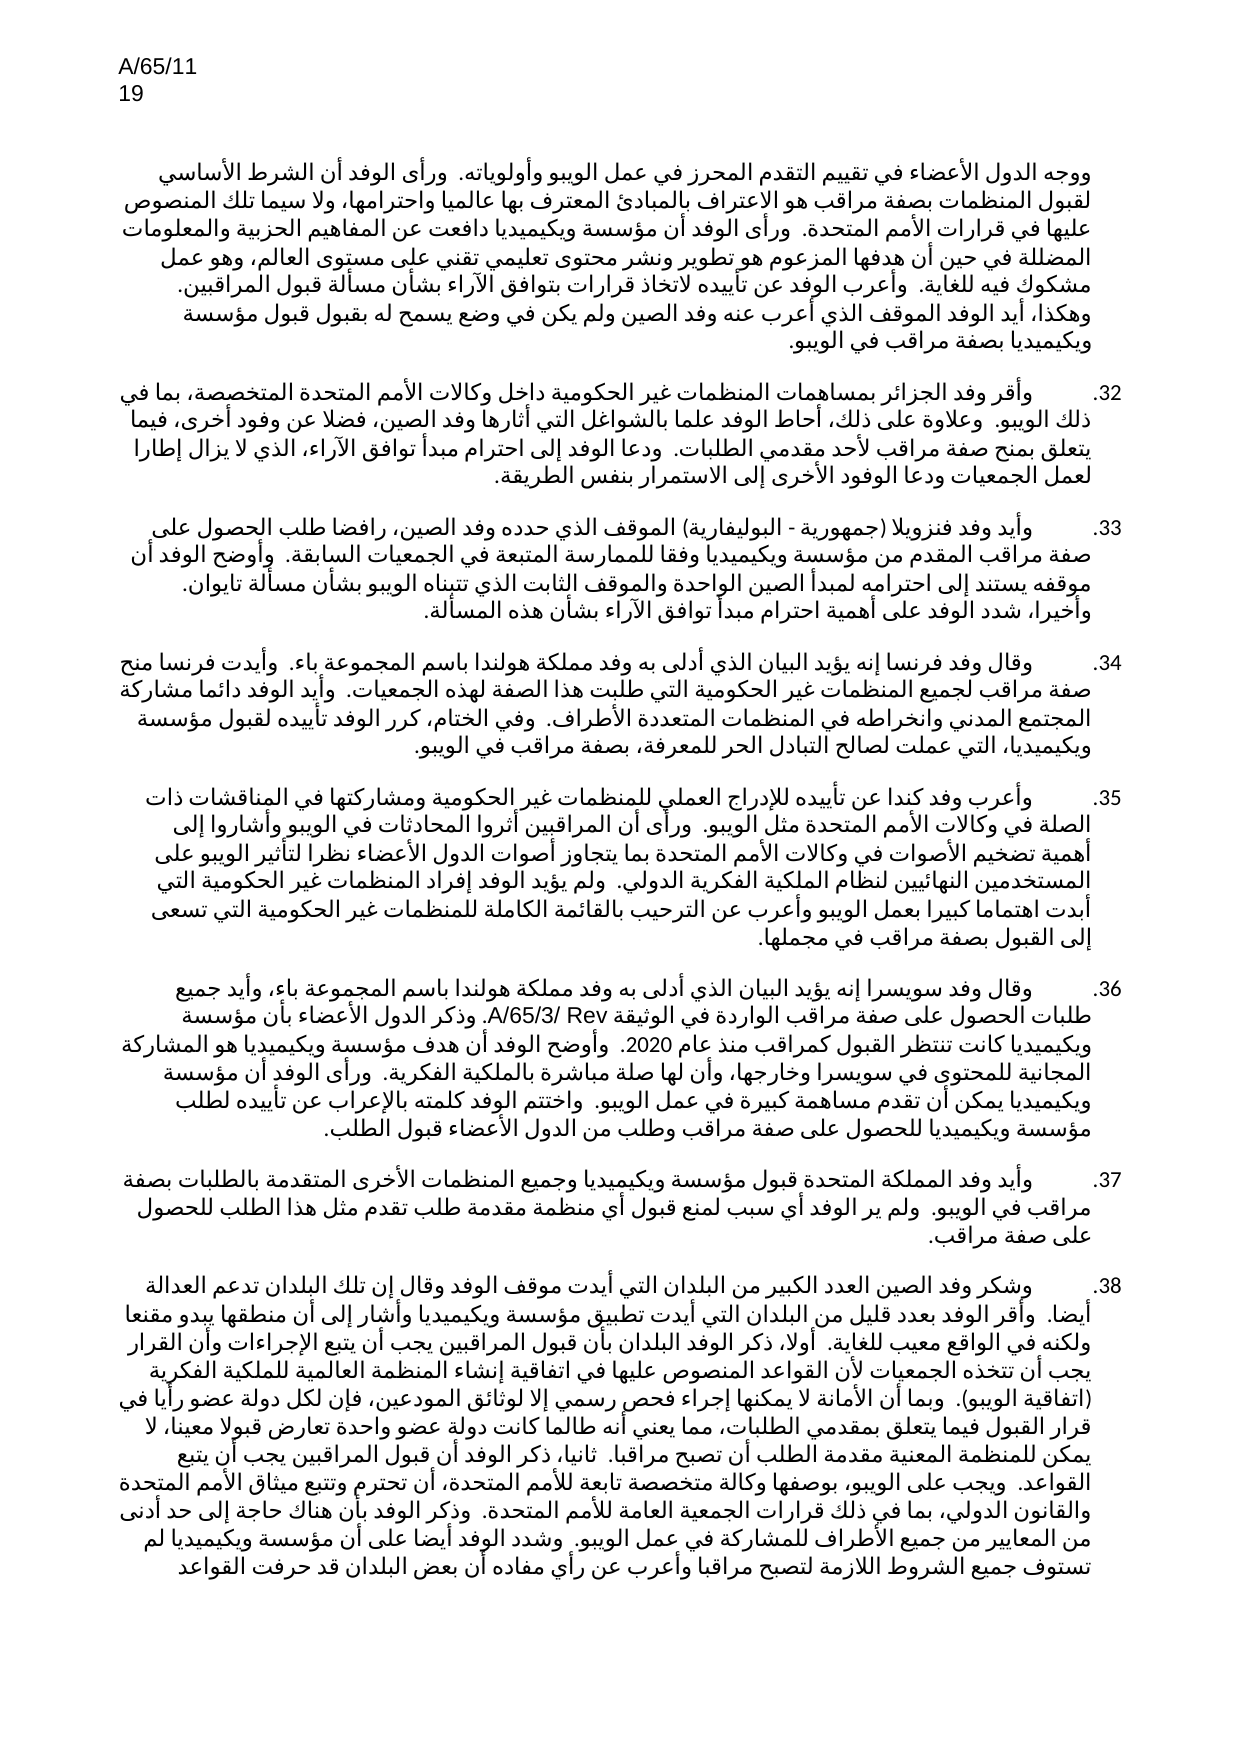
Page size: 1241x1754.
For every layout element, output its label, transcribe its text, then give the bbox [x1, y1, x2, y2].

text وأقر وفد الجزائر بمساهمات المنظمات غير الحكومية داخل وكالات الأمم المتحدة المتخصصة، بما في ذلك الويبو. وعلاوة على ذلك، أحاط الوفد علما بالشواغل التي أثارها وفد الصين، فضلا عن وفود أخرى، فيما يتعلق بمنح صفة مراقب لأحد مقدمي الطلبات. ودعا الوفد إلى احترام مبدأ توافق الآراء، الذي لا يزال إطارا لعمل الجمعيات ودعا الوفود الأخرى إلى الاستمرار بنفس الطريقة. [118, 378, 1092, 490]
text وأيد وفد المملكة المتحدة قبول مؤسسة ويكيميديا وجميع المنظمات الأخرى المتقدمة بالطلبات بصفة مراقب في الويبو. ولم ير الوفد أي سبب لمنع قبول أي منظمة مقدمة طلب تقدم مثل هذا الطلب للحصول على صفة مراقب. [118, 1165, 1092, 1249]
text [118, 158, 1092, 355]
text وأعرب وفد كندا عن تأييده للإدراج العملي للمنظمات غير الحكومية ومشاركتها في المناقشات ذات الصلة في وكالات الأمم المتحدة مثل الويبو. ورأى أن المراقبين أثروا المحادثات في الويبو وأشاروا إلى أهمية تضخيم الأصوات في وكالات الأمم المتحدة بما يتجاوز أصوات الدول الأعضاء نظرا لتأثير الويبو على المستخدمين النهائيين لنظام الملكية الفكرية الدولي. ولم يؤيد الوفد إفراد المنظمات غير الحكومية التي أبدت اهتماما كبيرا بعمل الويبو وأعرب عن الترحيب بالقائمة الكاملة للمنظمات غير الحكومية التي تسعى إلى القبول بصفة مراقب في مجملها. [118, 783, 1092, 951]
text وقال وفد فرنسا إنه يؤيد البيان الذي أدلى به وفد مملكة هولندا باسم المجموعة باء. وأيدت فرنسا منح صفة مراقب لجميع المنظمات غير الحكومية التي طلبت هذا الصفة لهذه الجمعيات. وأيد الوفد دائما مشاركة المجتمع المدني وانخراطه في المنظمات المتعددة الأطراف. وفي الختام، كرر الوفد تأييده لقبول مؤسسة ويكيميديا، التي عملت لصالح التبادل الحر للمعرفة، بصفة مراقب في الويبو. [118, 648, 1092, 760]
text وقال وفد سويسرا إنه يؤيد البيان الذي أدلى به وفد مملكة هولندا باسم المجموعة باء، وأيد جميع طلبات الحصول على صفة مراقب الواردة في الوثيقة A/65/3/ Rev. وذكر الدول الأعضاء بأن مؤسسة ويكيميديا كانت تنتظر القبول كمراقب منذ عام 2020. وأوضح الوفد أن هدف مؤسسة ويكيميديا هو المشاركة المجانية للمحتوى في سويسرا وخارجها، وأن لها صلة مباشرة بالملكية الفكرية. ورأى الوفد أن مؤسسة ويكيميديا يمكن أن تقدم مساهمة كبيرة في عمل الويبو. واختتم الوفد كلمته بالإعراب عن تأييده لطلب مؤسسة ويكيميديا للحصول على صفة مراقب وطلب من الدول الأعضاء قبول الطلب. [118, 974, 1092, 1142]
text وأيد وفد فنزويلا (جمهورية - البوليفارية) الموقف الذي حدده وفد الصين، رافضا طلب الحصول على صفة مراقب المقدم من مؤسسة ويكيميديا وفقا للممارسة المتبعة في الجمعيات السابقة. وأوضح الوفد أن موقفه يستند إلى احترامه لمبدأ الصين الواحدة والموقف الثابت الذي تتبناه الويبو بشأن مسألة تايوان. وأخيرا، شدد الوفد على أهمية احترام مبدأ توافق الآراء بشأن هذه المسألة. [118, 513, 1092, 625]
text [118, 1272, 1092, 1580]
